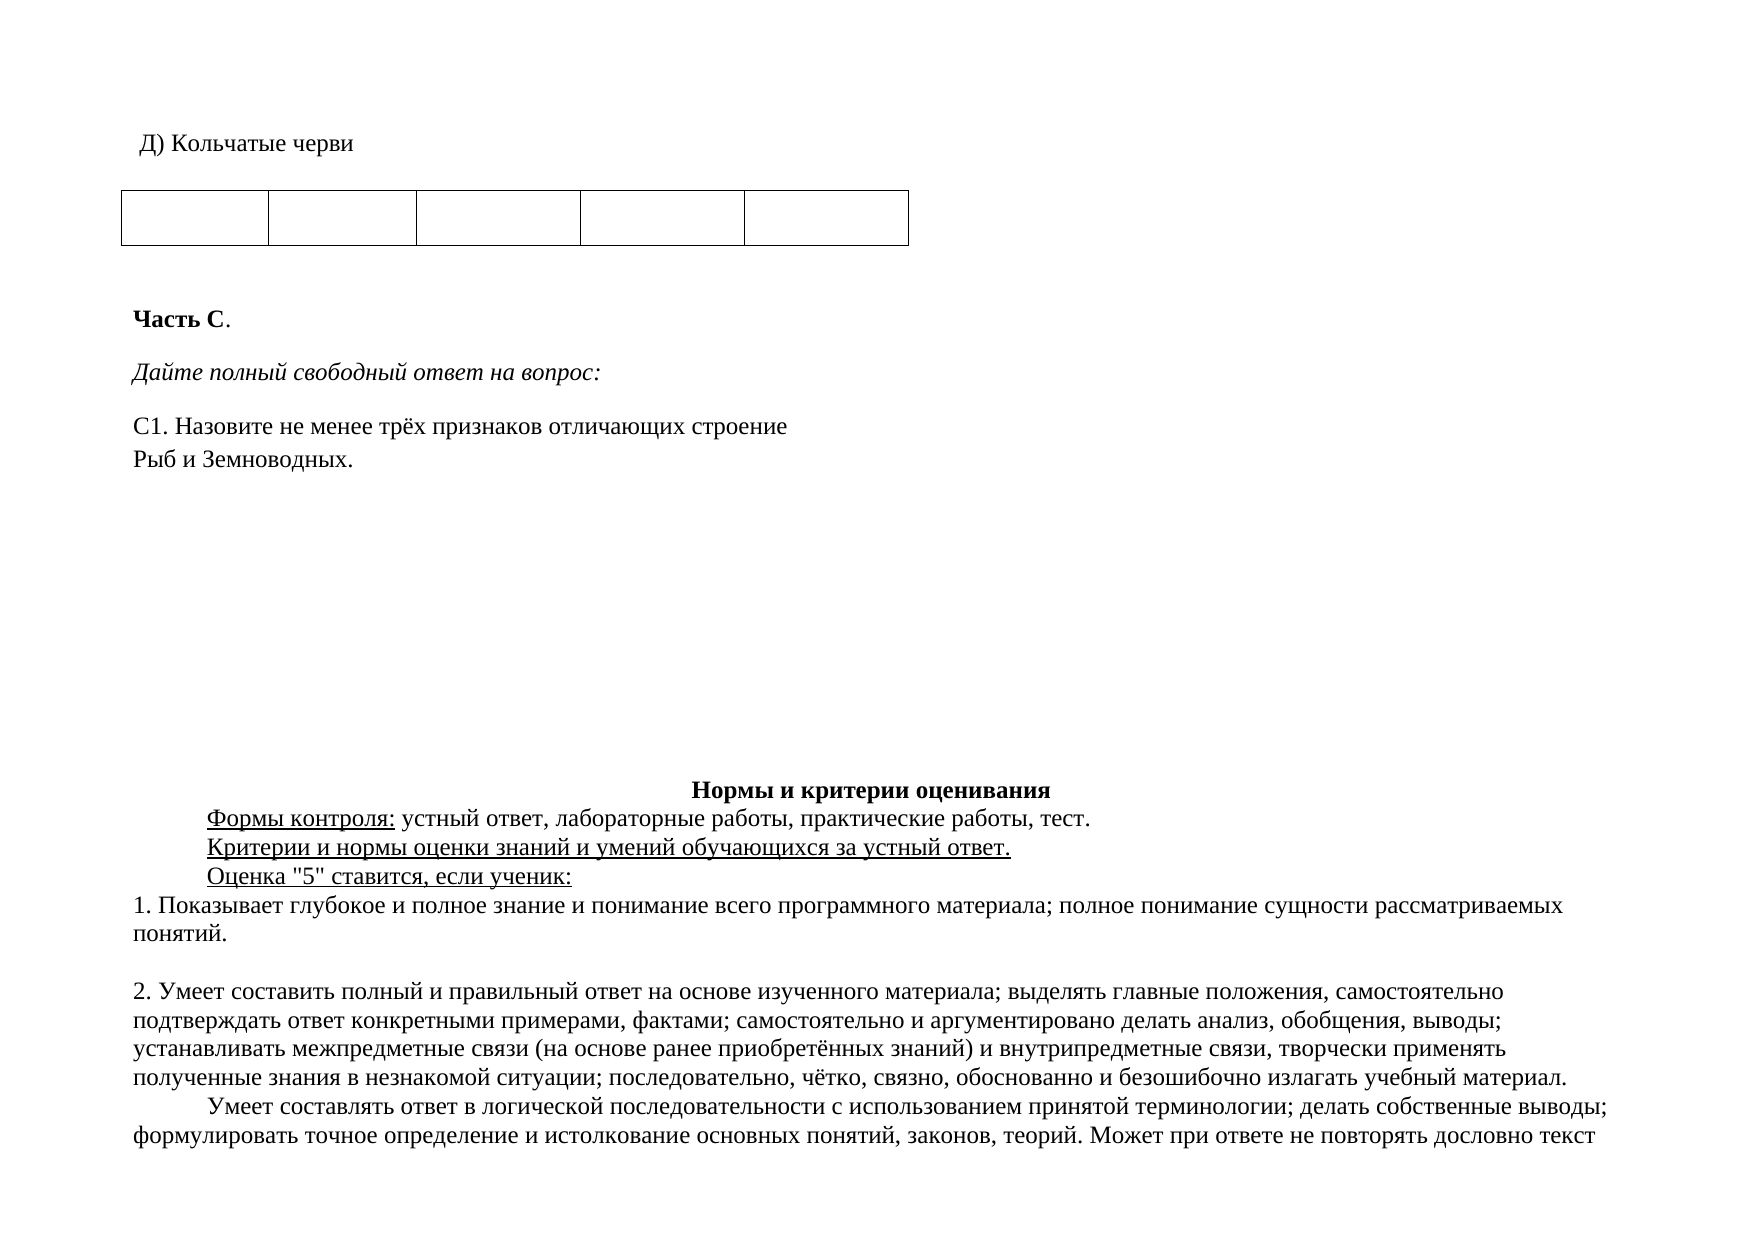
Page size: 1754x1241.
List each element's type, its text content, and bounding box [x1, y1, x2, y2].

table_header [269, 191, 416, 244]
text Часть С. [133, 304, 834, 332]
text Нормы и критерии оценивания [133, 775, 1609, 803]
text 1. Показывает глубокое и полное знание и понимание всего программного материала; полное понимание сущности рассматриваемых понятий. [133, 890, 1609, 947]
text Формы контроля: устный ответ, лабораторные работы, практические работы, тест. [133, 803, 1609, 832]
text Д) Кольчатые черви [133, 128, 834, 157]
text С1. Назовите не менее трёх признаков отличающих строение Рыб и Земноводных. [133, 411, 834, 473]
table_header [122, 191, 268, 244]
table_header [745, 191, 908, 244]
table_header [581, 191, 744, 244]
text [133, 1091, 1609, 1148]
table_header [417, 191, 580, 244]
text Оценка "5" ставится, если ученик: [133, 861, 1609, 890]
text Критерии и нормы оценки знаний и умений обучающихся за устный ответ. [133, 832, 1609, 861]
text Дайте полный свободный ответ на вопрос: [133, 357, 834, 386]
text 2. Умеет составить полный и правильный ответ на основе изученного материала; выделять главные положения, самостоятельно подтверждать ответ конкретными примерами, фактами; самостоятельно и аргументировано делать анализ, обобщения, выводы; устанавливать межпредметные связи (на основе ранее приобретённых знаний) и внутрипредметные связи, творчески применять полученные знания в незнакомой ситуации; последовательно, чётко, связно, обоснованно и безошибочно излагать учебный материал. [133, 976, 1609, 1091]
